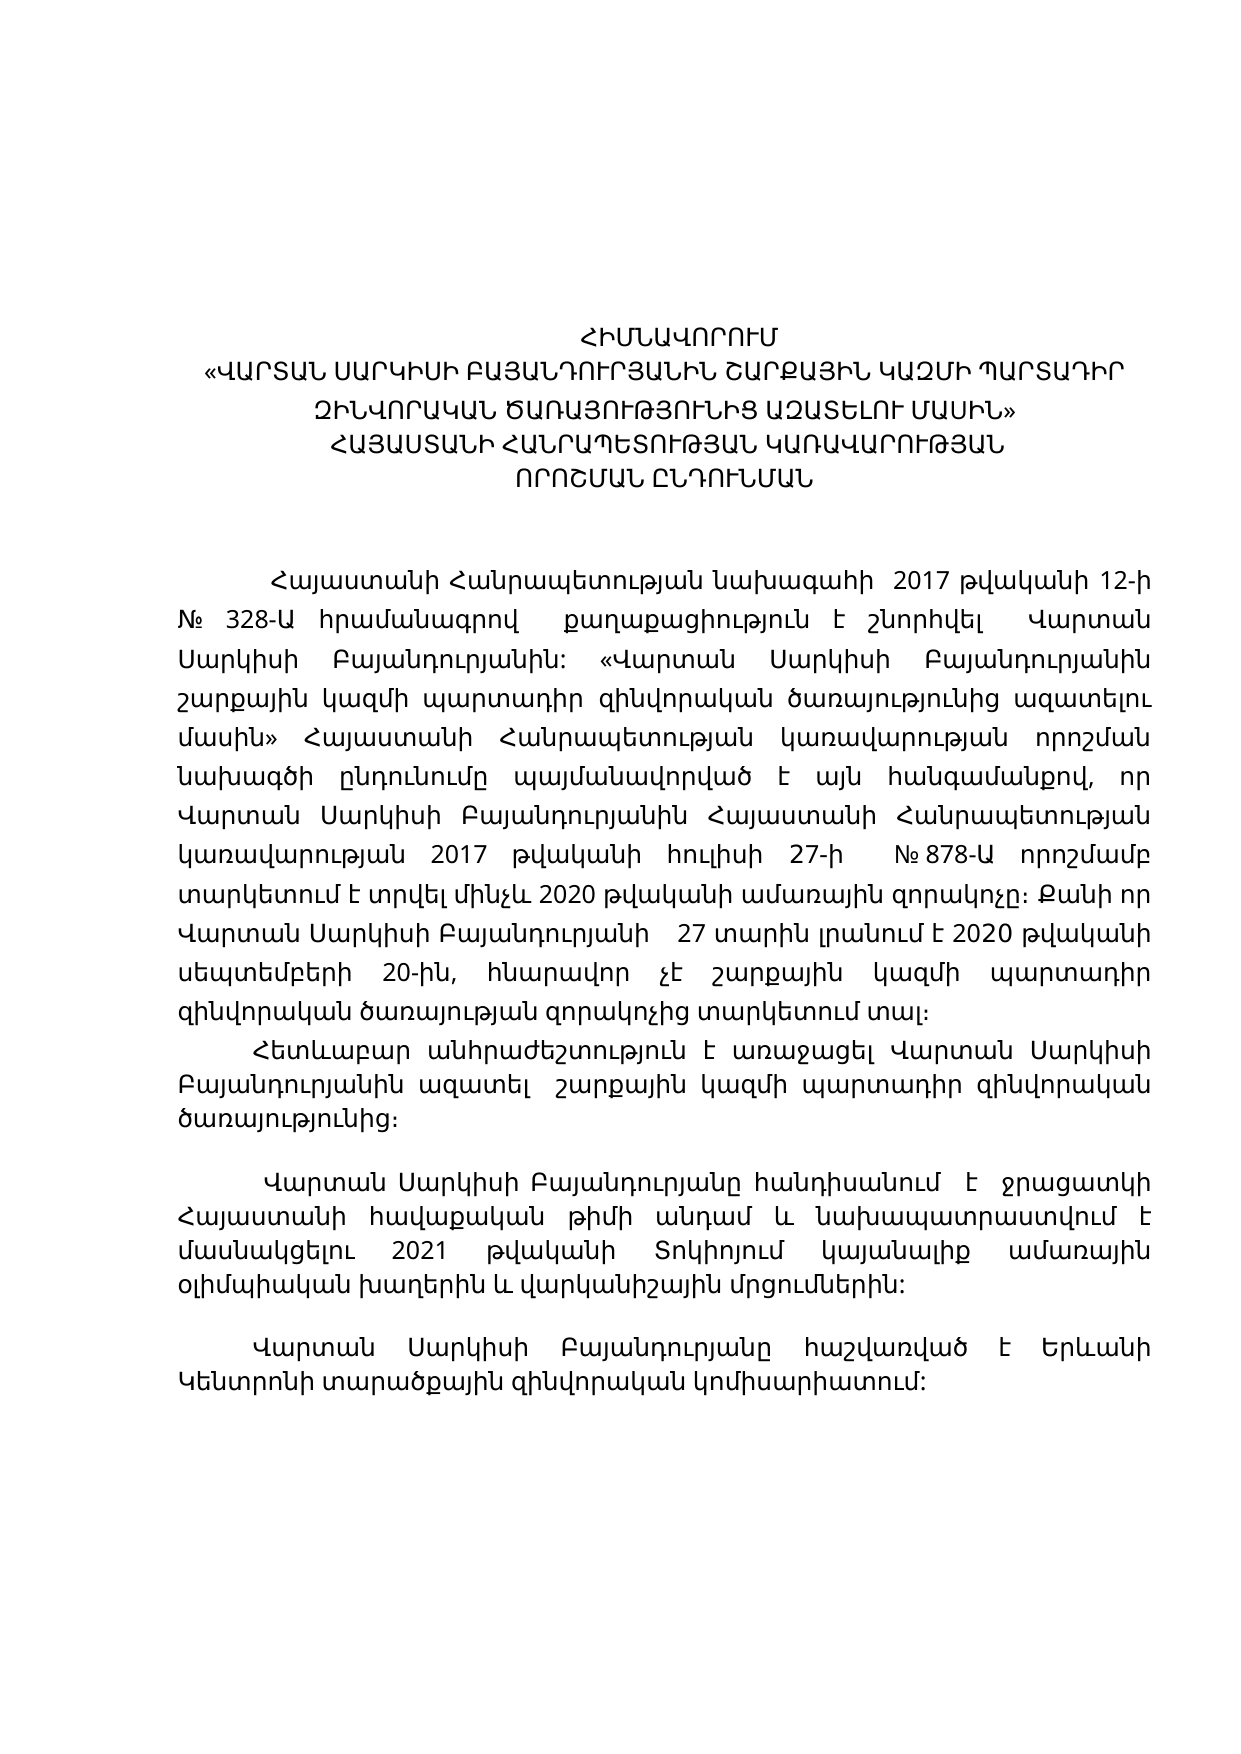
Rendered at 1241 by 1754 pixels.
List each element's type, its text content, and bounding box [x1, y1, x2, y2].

text ՈՐՈՇՄԱՆ ԸՆԴՈՒՆՄԱՆ [177, 461, 1152, 495]
text ԶԻՆՎՈՐԱԿԱՆ ԾԱՌԱՅՈՒԹՅՈՒՆԻՑ ԱԶԱՏԵԼՈՒ ՄԱUԻՆ» [177, 393, 1152, 427]
text Վարտան Սարկիսի Բայանդուրյանը հանդիսանում է ջրացատկի Հայաստանի հավաքական թիմի անդամ և նախապատրաստվում է մասնակցելու 2021 թվականի Տոկիոյում կայանալիք ամառային օլիմպիական խաղերին և վարկանիշային մրցումներին: [177, 1164, 1152, 1301]
text «ՎԱՐՏԱՆ ՍԱՐԿԻՍԻ ԲԱՅԱՆԴՈՒՐՅԱՆԻՆ ՇԱՐՔԱՅԻՆ ԿԱԶՄԻ ՊԱՐՏԱԴԻՐ [177, 353, 1152, 387]
text Հետևաբար անհրաժեշտություն է առաջացել Վարտան Սարկիսի Բայանդուրյանին ազատել շարքային կազմի պարտադիր զինվորական ծառայությունից։ [177, 1033, 1152, 1135]
text ՀԱՅԱՍՏԱՆԻ ՀԱՆՐԱՊԵՏՈՒԹՅԱՆ ԿԱՌԱՎԱՐՈՒԹՅԱՆ [177, 427, 1152, 461]
text Հայաստանի Հանրապետության նախագահի 2017 թվականի 12-ի № 328-Ա հրամանագրով քաղաքացիություն է շնորհվել Վարտան Սարկիսի Բայանդուրյանին: «Վարտան Սարկիսի Բայանդուրյանին շարքային կազմի պարտադիր զինվորական ծառայությունից ազատելու մասին» Հայաստանի Հանրապետության կառավարության որոշման նախագծի ընդունումը պայմանավորված է այն հանգամանքով, որ Վարտան Սարկիսի Բայանդուրյանին Հայաստանի Հանրապետության կառավարության 2017 թվականի հուլիսի 27-ի № 878-Ա որոշմամբ տարկետում է տրվել մինչև 2020 թվականի ամառային զորակոչը։ Քանի որ Վարտան Սարկիսի Բայանդուրյանի 27 տարին լրանում է 2020 թվականի սեպտեմբերի 20-ին, հնարավոր չէ շարքային կազմի պարտադիր զինվորական ծառայության զորակոչից տարկետում տալ։ [177, 563, 1152, 1028]
text Վարտան Սարկիսի Բայանդուրյանը հաշվառված է Երևանի Կենտրոնի տարածքային զինվորական կոմիսարիատում: [177, 1330, 1152, 1398]
text ՀԻՄՆԱՎՈՐՈՒՄ [177, 319, 1152, 353]
